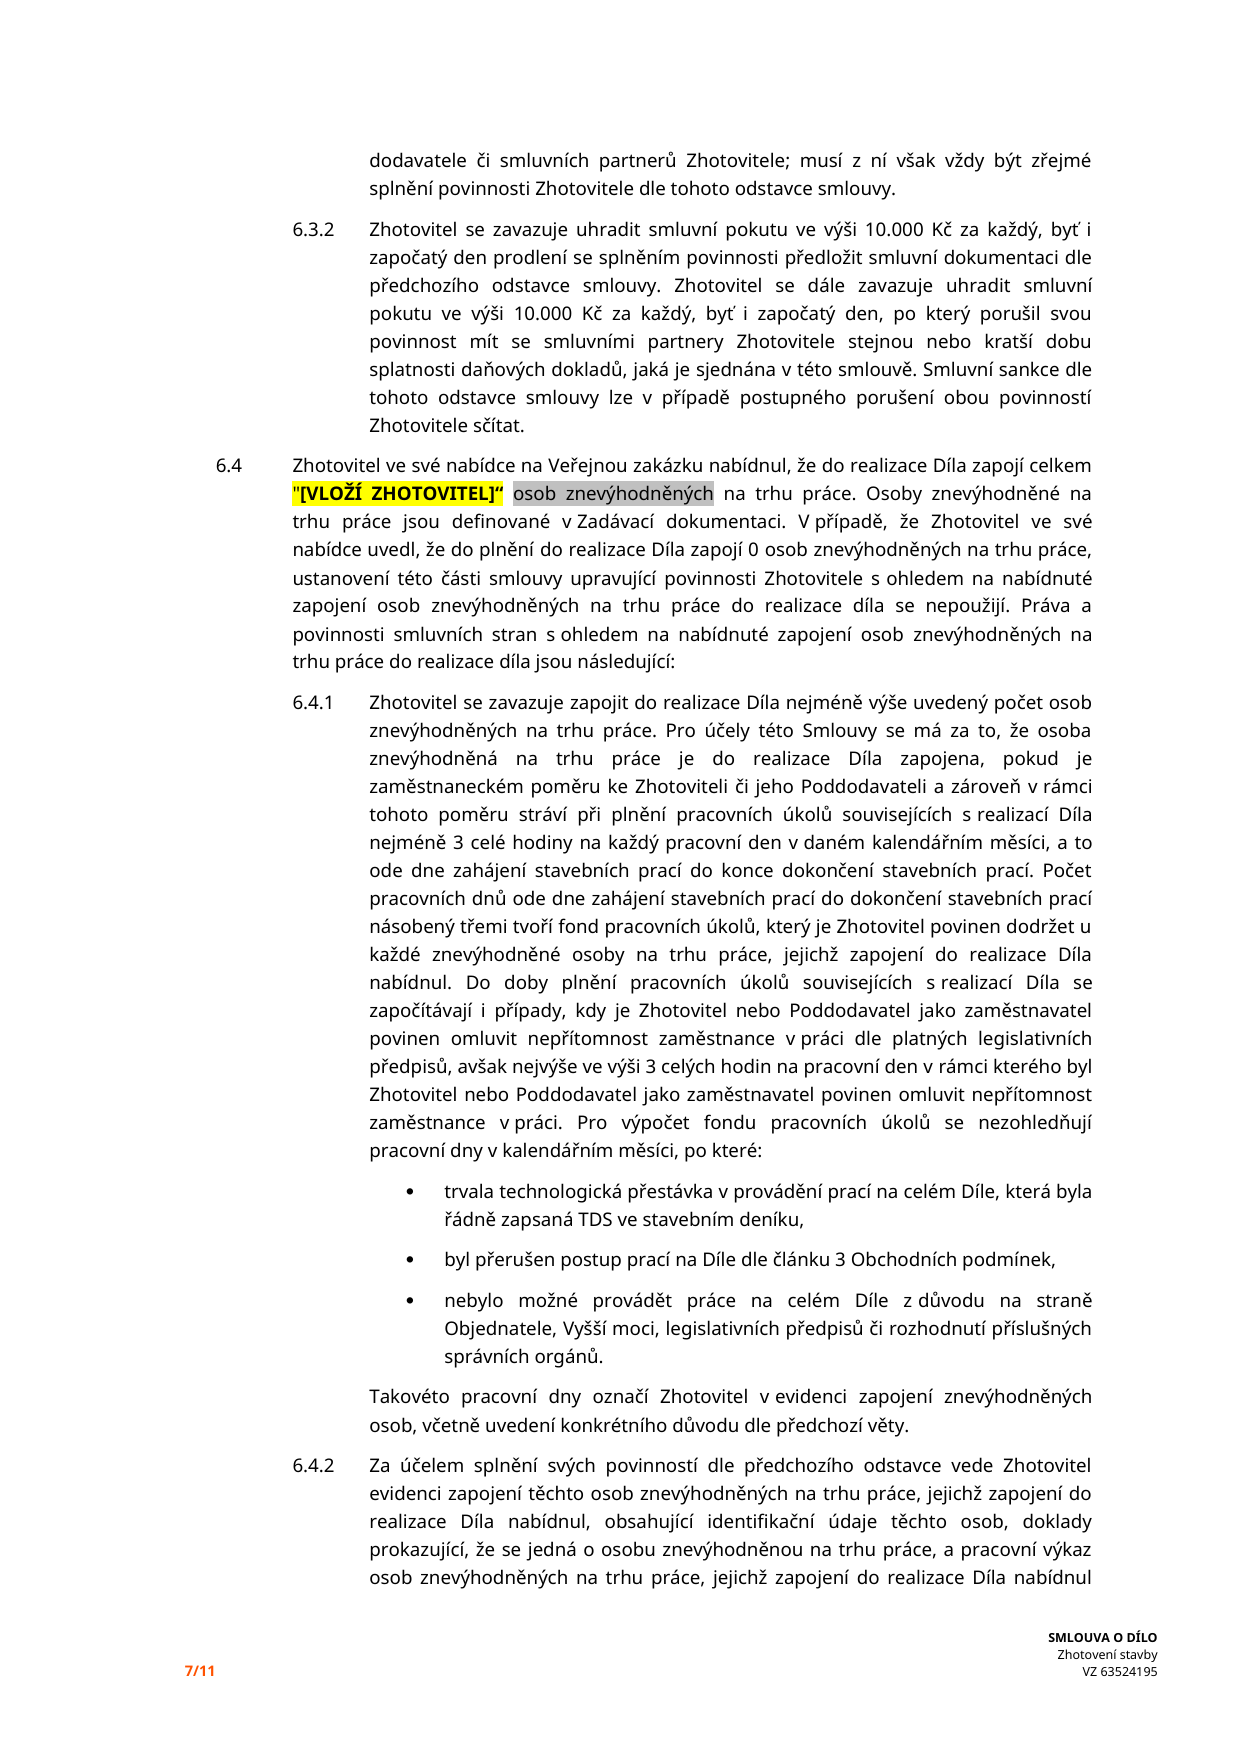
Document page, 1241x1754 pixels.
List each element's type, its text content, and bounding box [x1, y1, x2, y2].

list byl přerušen postup prací na Díle dle článku 3 Obchodních podmínek, [407, 1247, 1093, 1272]
text Zhotovitel se zavazuje uhradit smluvní pokutu ve výši 10.000 Kč za každý, byť i započatý den prodlení se splněním povinnosti předložit smluvní dokumentaci dle předchozího odstavce smlouvy. Zhotovitel se dále zavazuje uhradit smluvní pokutu ve výši 10.000 Kč za každý, byť i započatý den, po který porušil svou povinnost mít se smluvními partnery Zhotovitele stejnou nebo kratší dobu splatnosti daňových dokladů, jaká je sjednána v této smlouvě. Smluvní sankce dle tohoto odstavce smlouvy lze v případě postupného porušení obou povinností Zhotovitele sčítat. [292, 216, 1093, 438]
list Zhotovitel se zavazuje zapojit do realizace Díla nejméně výše uvedený počet osob znevýhodněných na trhu práce. Pro účely této Smlouvy se má za to, že osoba znevýhodněná na trhu práce je do realizace Díla zapojena, pokud je zaměstnaneckém poměru ke Zhotoviteli či jeho Poddodavateli a zároveň v rámci tohoto poměru stráví při plnění pracovních úkolů souvisejících s realizací Díla nejméně 3 celé hodiny na každý pracovní den v daném kalendářním měsíci, a to ode dne zahájení stavebních prací do konce dokončení stavebních prací. Počet pracovních dnů ode dne zahájení stavebních prací do dokončení stavebních prací násobený třemi tvoří fond pracovních úkolů, který je Zhotovitel povinen dodržet u každé znevýhodněné osoby na trhu práce, jejichž zapojení do realizace Díla nabídnul. Do doby plnění pracovních úkolů souvisejících s realizací Díla se započítávají i případy, kdy je Zhotovitel nebo Poddodavatel jako zaměstnavatel povinen omluvit nepřítomnost zaměstnance v práci dle platných legislativních předpisů, avšak nejvýše ve výši 3 celých hodin na pracovní den v rámci kterého byl Zhotovitel nebo Poddodavatel jako zaměstnavatel povinen omluvit nepřítomnost zaměstnance v práci. Pro výpočet fondu pracovních úkolů se nezohledňují pracovní dny v kalendářním měsíci, po které: [292, 689, 1093, 1163]
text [292, 147, 1093, 201]
list Takovéto pracovní dny označí Zhotovitel v evidenci zapojení znevýhodněných osob, včetně uvedení konkrétního důvodu dle předchozí věty. [369, 1384, 1093, 1437]
list trvala technologická přestávka v provádění prací na celém Díle, která byla řádně zapsaná TDS ve stavebním deníku, [407, 1178, 1093, 1232]
list nebylo možné provádět práce na celém Díle z důvodu na straně Objednatele, Vyšší moci, legislativních předpisů či rozhodnutí příslušných správních orgánů. [407, 1287, 1093, 1369]
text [292, 1452, 1093, 1590]
text Zhotovitel ve své nabídce na Veřejnou zakázku nabídnul, že do realizace Díla zapojí celkem "[VLOŽÍ ZHOTOVITEL]“ osob znevýhodněných na trhu práce. Osoby znevýhodněné na trhu práce jsou definované v Zadávací dokumentaci. V případě, že Zhotovitel ve své nabídce uvedl, že do plnění do realizace Díla zapojí 0 osob znevýhodněných na trhu práce, ustanovení této části smlouvy upravující povinnosti Zhotovitele s ohledem na nabídnuté zapojení osob znevýhodněných na trhu práce do realizace díla se nepoužijí. Práva a povinnosti smluvních stran s ohledem na nabídnuté zapojení osob znevýhodněných na trhu práce do realizace díla jsou následující: [216, 453, 1093, 674]
